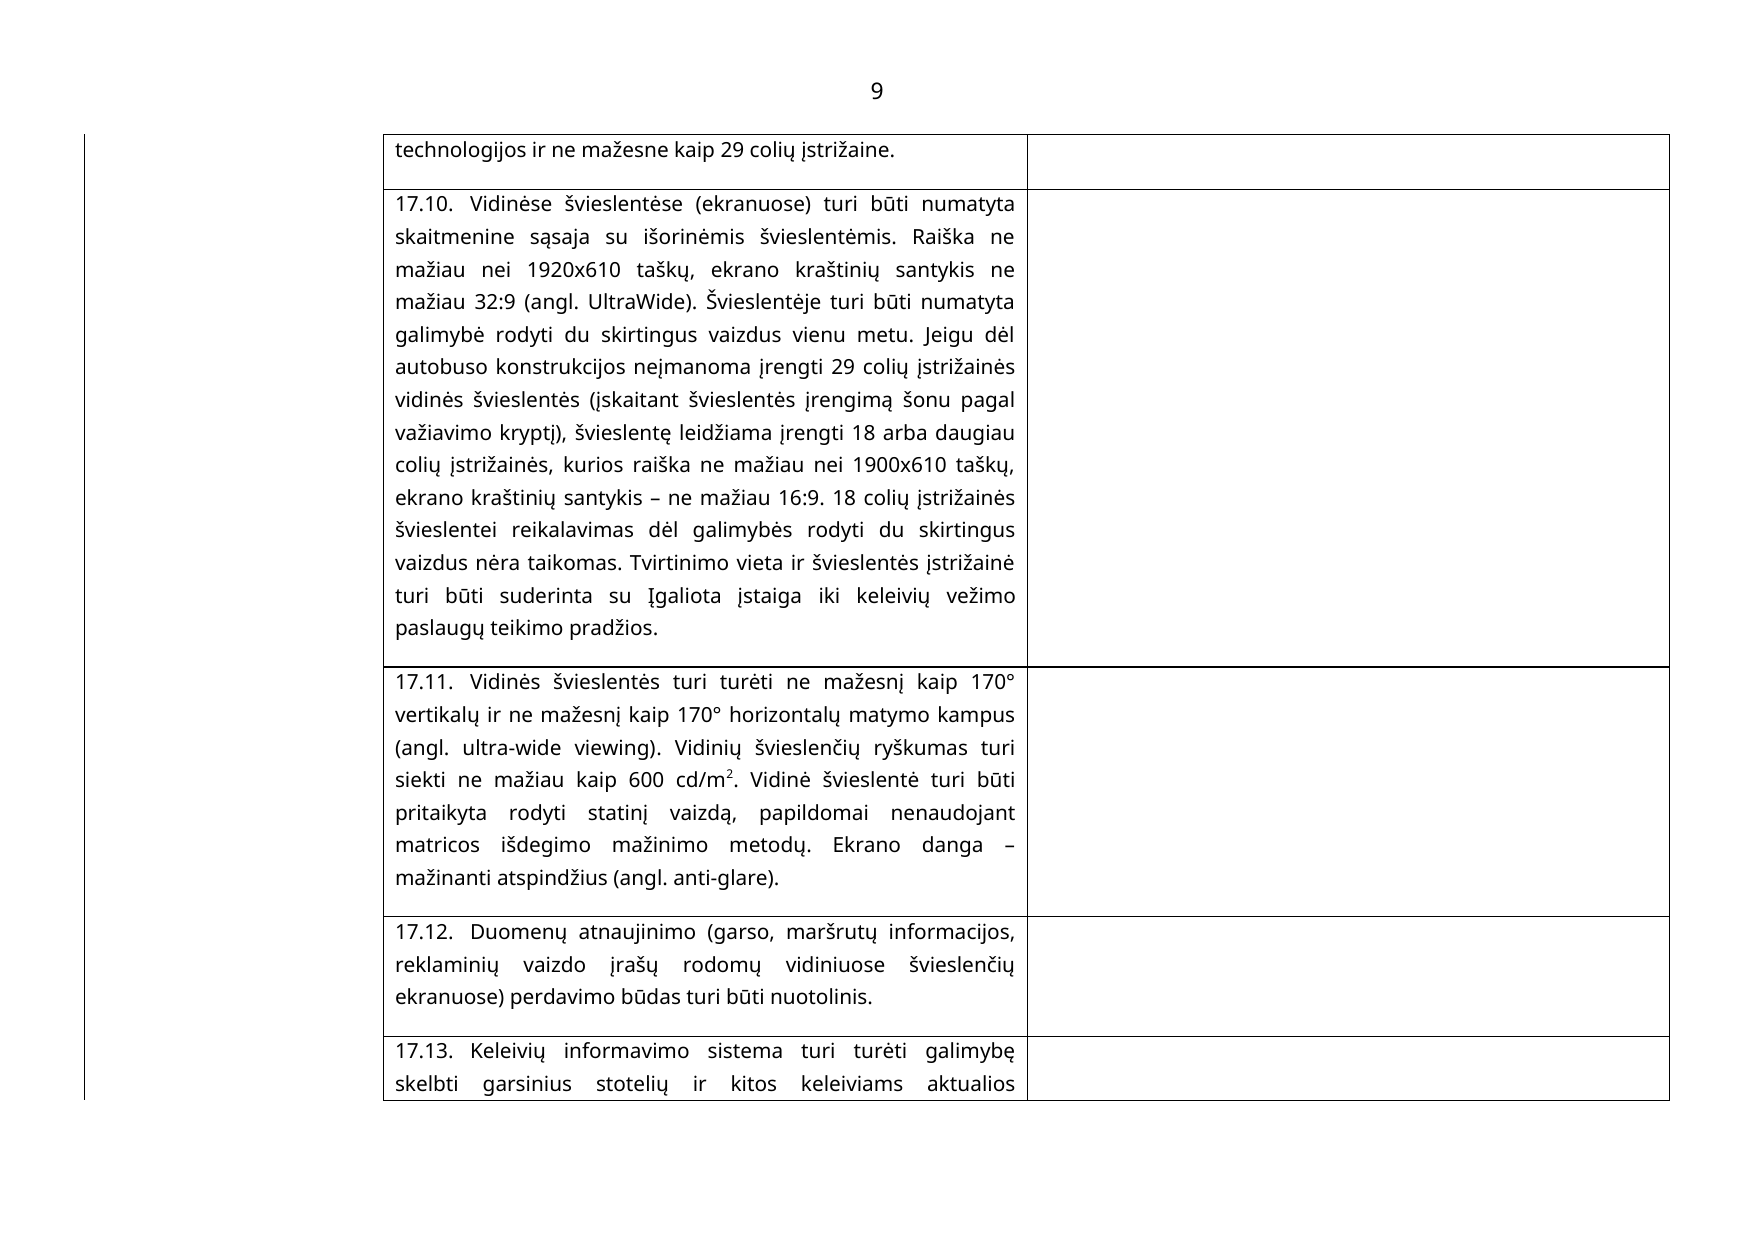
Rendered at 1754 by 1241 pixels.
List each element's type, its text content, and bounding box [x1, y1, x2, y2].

table_cell Duomenų atnaujinimo (garso, maršrutų informacijos, reklaminių vaizdo įrašų rodomų vidiniuose švieslenčių ekranuose) perdavimo būdas turi būti nuotolinis. [384, 917, 1027, 1036]
table_cell [1028, 668, 1669, 916]
table_cell [1028, 190, 1669, 666]
table_cell Vidinės švieslentės turi turėti ne mažesnį kaip 170° vertikalų ir ne mažesnį kaip 170° horizontalų matymo kampus (angl. ultra-wide viewing). Vidinių švieslenčių ryškumas turi siekti ne mažiau kaip 600 cd/m2. Vidinė švieslentė turi būti pritaikyta rodyti statinį vaizdą, papildomai nenaudojant matricos išdegimo mažinimo metodų. Ekrano danga – mažinanti atspindžius (angl. anti-glare). [384, 668, 1027, 916]
table_cell [1028, 1037, 1669, 1099]
table_cell [1028, 135, 1669, 188]
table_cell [384, 1037, 1027, 1099]
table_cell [384, 135, 1027, 188]
table_cell [1028, 917, 1669, 1036]
table_cell Vidinėse švieslentėse (ekranuose) turi būti numatyta skaitmenine sąsaja su išorinėmis švieslentėmis. Raiška ne mažiau nei 1920x610 taškų, ekrano kraštinių santykis ne mažiau 32:9 (angl. UltraWide). Švieslentėje turi būti numatyta galimybė rodyti du skirtingus vaizdus vienu metu. Jeigu dėl autobuso konstrukcijos neįmanoma įrengti 29 colių įstrižainės vidinės švieslentės (įskaitant švieslentės įrengimą šonu pagal važiavimo kryptį), švieslentę leidžiama įrengti 18 arba daugiau colių įstrižainės, kurios raiška ne mažiau nei 1900x610 taškų, ekrano kraštinių santykis – ne mažiau 16:9. 18 colių įstrižainės švieslentei reikalavimas dėl galimybės rodyti du skirtingus vaizdus nėra taikomas. Tvirtinimo vieta ir švieslentės įstrižainė turi būti suderinta su Įgaliota įstaiga iki keleivių vežimo paslaugų teikimo pradžios. [384, 190, 1027, 666]
